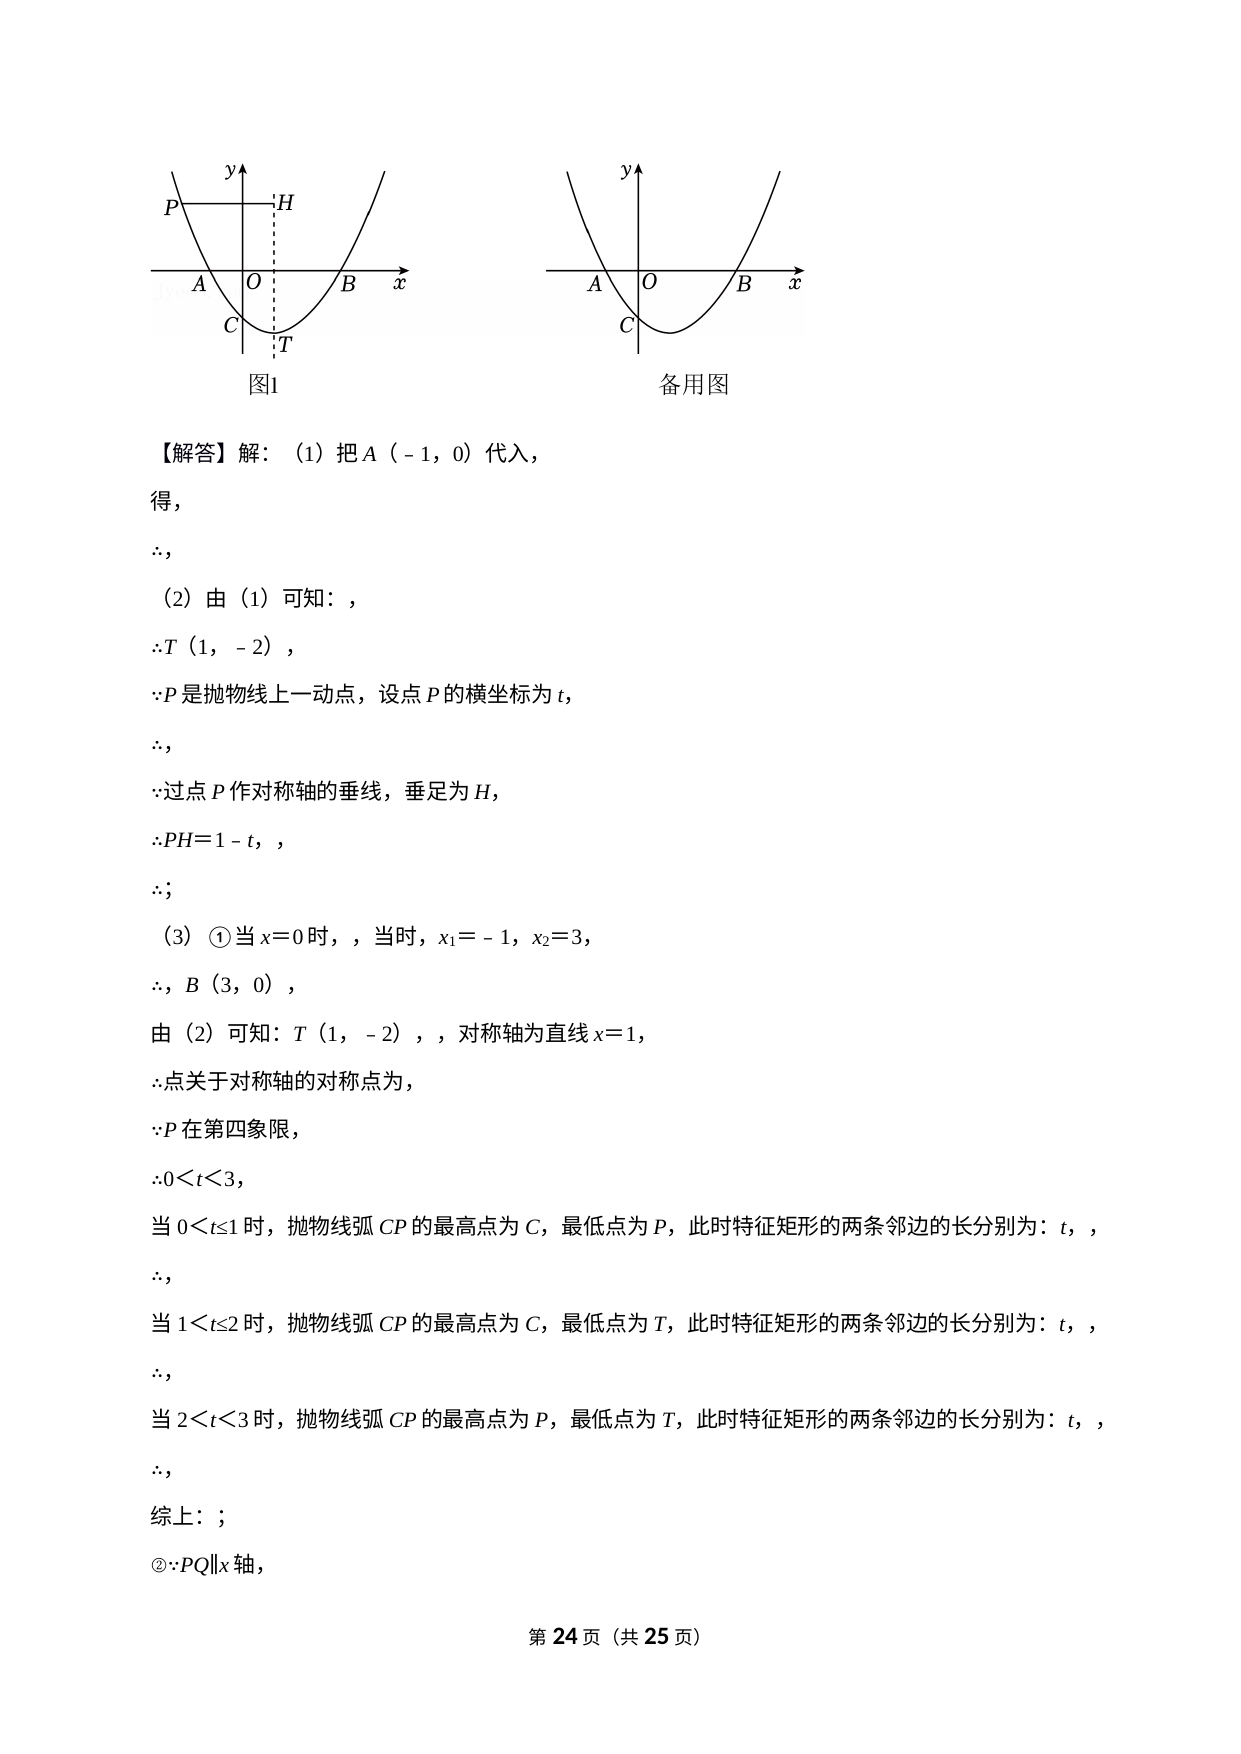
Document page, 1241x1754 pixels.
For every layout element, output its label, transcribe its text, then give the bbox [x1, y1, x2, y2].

text ∴， [151, 532, 1122, 564]
text ∴， [151, 1450, 1122, 1483]
text 由（2）可知：T（1，﹣2），，对称轴为直线x＝1， [151, 1015, 1122, 1048]
text ∵P是抛物线上一动点，设点P的横坐标为t， [151, 677, 1122, 709]
text ②∵PQ∥x轴， [151, 1547, 1122, 1579]
text （3）①当x＝0时，，当时，x1＝﹣1，x2＝3， [151, 919, 1122, 951]
text ∴， [151, 1354, 1122, 1386]
text ∴PH＝1﹣t，， [151, 822, 1122, 854]
text （2）由（1）可知：， [151, 580, 1122, 613]
text ∴； [151, 870, 1122, 903]
text 【解答】解：（1）把A（﹣1，0）代入， [151, 435, 1122, 468]
text 当1＜t≤2时，抛物线弧CP的最高点为C，最低点为T，此时特征矩形的两条邻边的长分别为：t，， [151, 1305, 1122, 1338]
text 当2＜t＜3时，抛物线弧CP的最高点为P，最低点为T，此时特征矩形的两条邻边的长分别为：t，， [151, 1402, 1122, 1434]
text ∴， [151, 1257, 1122, 1289]
text ∴， [151, 725, 1122, 758]
text ∴T（1，﹣2）， [151, 629, 1122, 661]
text ∴点关于对称轴的对称点为， [151, 1064, 1122, 1096]
text ∵P在第四象限， [151, 1112, 1122, 1144]
text ∵过点P作对称轴的垂线，垂足为H， [151, 774, 1122, 806]
text ∴，B（3，0）， [151, 967, 1122, 999]
text 得， [151, 484, 1122, 516]
text 当0＜t≤1时，抛物线弧CP的最高点为C，最低点为P，此时特征矩形的两条邻边的长分别为：t，， [151, 1209, 1122, 1241]
text ∴0＜t＜3， [151, 1160, 1122, 1193]
text 综上：； [151, 1499, 1122, 1531]
